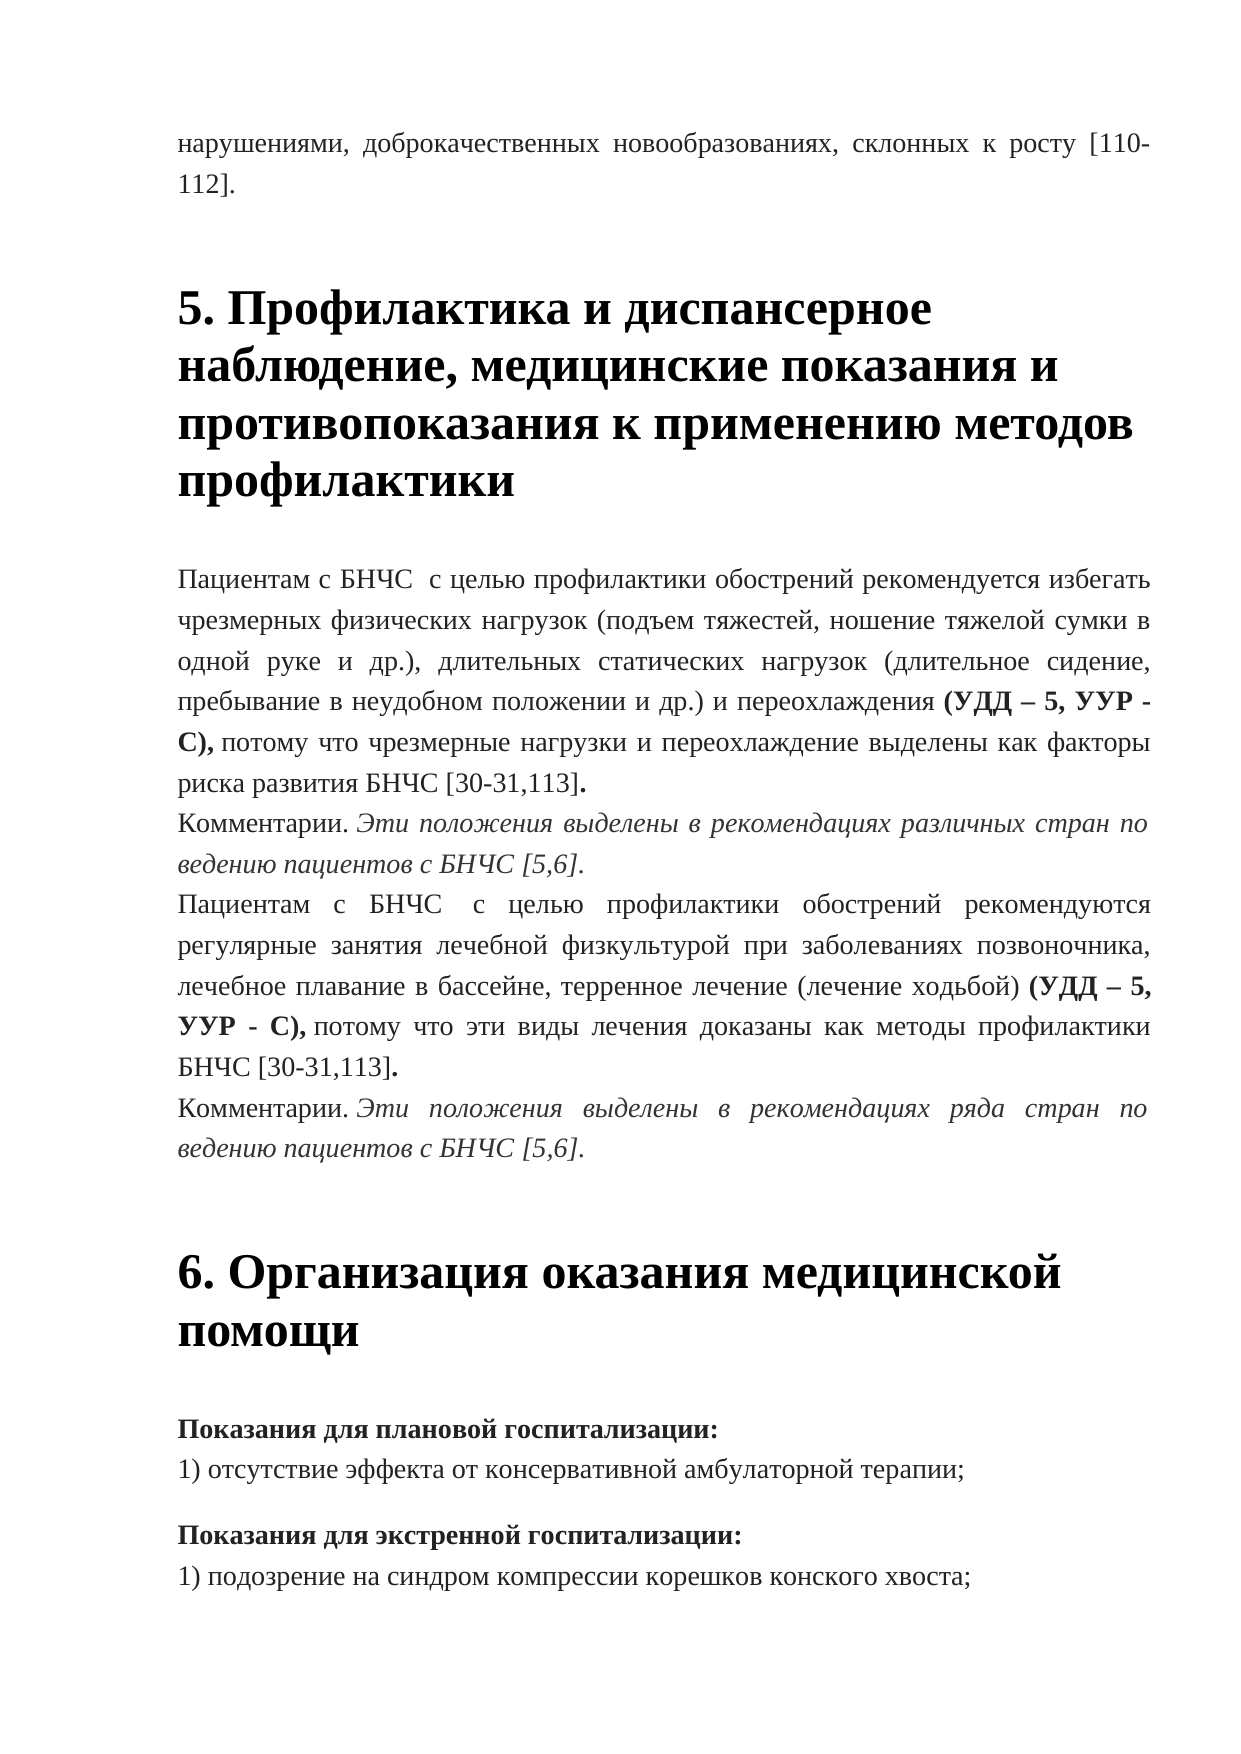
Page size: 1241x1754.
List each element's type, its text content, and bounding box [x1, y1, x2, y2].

text 5. Профилактика и диспансерное наблюдение, медицинские показания и противопоказания к применению методов профилактики [177, 277, 1152, 507]
text Показания для экстренной госпитализации: [177, 1510, 1152, 1551]
text Пациентам с БНЧС с целью профилактики обострений рекомендуется избегать чрезмерных физических нагрузок (подъем тяжестей, ношение тяжелой сумки в одной руке и др.), длительных статических нагрузок (длительное сидение, пребывание в неудобном положении и др.) и переохлаждения (УДД – 5, УУР - C), потому что чрезмерные нагрузки и переохлаждение выделены как факторы риска развития БНЧС [30-31,113]. [177, 554, 1152, 798]
text Комментарии. Эти положения выделены в рекомендациях различных стран по ведению пациентов с БНЧС [5,6]. [177, 798, 1152, 879]
text Пациентам с БНЧС с целью профилактики обострений рекомендуются регулярные занятия лечебной физкультурой при заболеваниях позвоночника, лечебное плавание в бассейне, терренное лечение (лечение ходьбой) (УДД – 5, УУР - C), потому что эти виды лечения доказаны как методы профилактики БНЧС [30-31,113]. [177, 879, 1152, 1082]
text 1) отсутствие эффекта от консервативной амбулаторной терапии; [177, 1444, 1152, 1485]
text Комментарии. Эти положения выделены в рекомендациях ряда стран по ведению пациентов с БНЧС [5,6]. [177, 1082, 1152, 1164]
text Показания для плановой госпитализации: [177, 1404, 1152, 1444]
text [177, 118, 1152, 199]
text 6. Организация оказания медицинской помощи [177, 1242, 1152, 1357]
text 1) подозрение на синдром компрессии корешков конского хвоста; [177, 1551, 1152, 1591]
